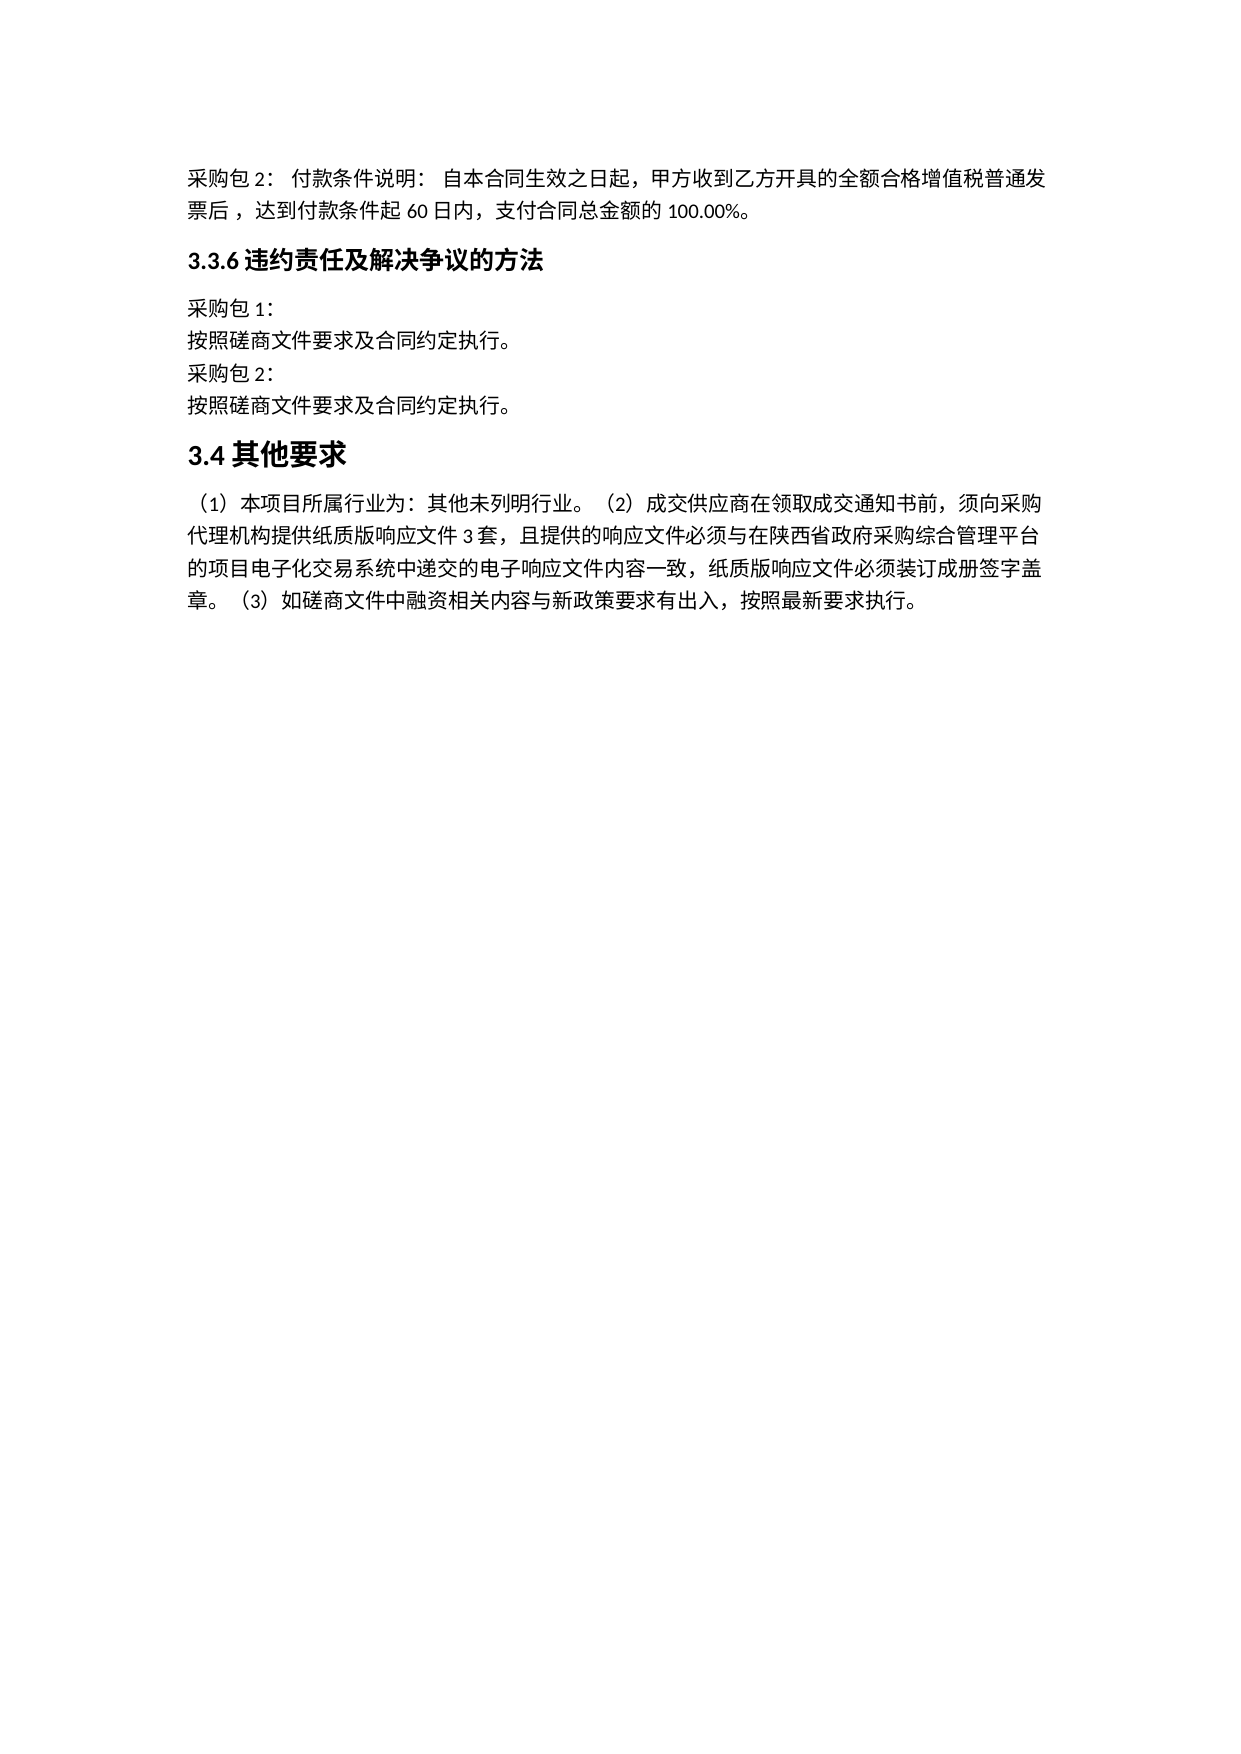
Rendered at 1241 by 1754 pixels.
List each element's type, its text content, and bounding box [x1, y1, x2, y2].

text 采购包1： [187, 292, 1053, 324]
text 按照磋商文件要求及合同约定执行。 [187, 389, 1053, 422]
text 3.4其他要求 [187, 422, 1053, 487]
text （1）本项目所属行业为：其他未列明行业。（2）成交供应商在领取成交通知书前，须向采购代理机构提供纸质版响应文件3套，且提供的响应文件必须与在陕西省政府采购综合管理平台的项目电子化交易系统中递交的电子响应文件内容一致，纸质版响应文件必须装订成册签字盖章。（3）如磋商文件中融资相关内容与新政策要求有出入，按照最新要求执行。 [187, 487, 1053, 617]
text 按照磋商文件要求及合同约定执行。 [187, 324, 1053, 357]
text 采购包2： 付款条件说明： 自本合同生效之日起，甲方收到乙方开具的全额合格增值税普通发票后 ，达到付款条件起 60 日内，支付合同总金额的 100.00%。 [187, 162, 1053, 227]
text 3.3.6违约责任及解决争议的方法 [187, 227, 1053, 292]
text 采购包2： [187, 357, 1053, 389]
